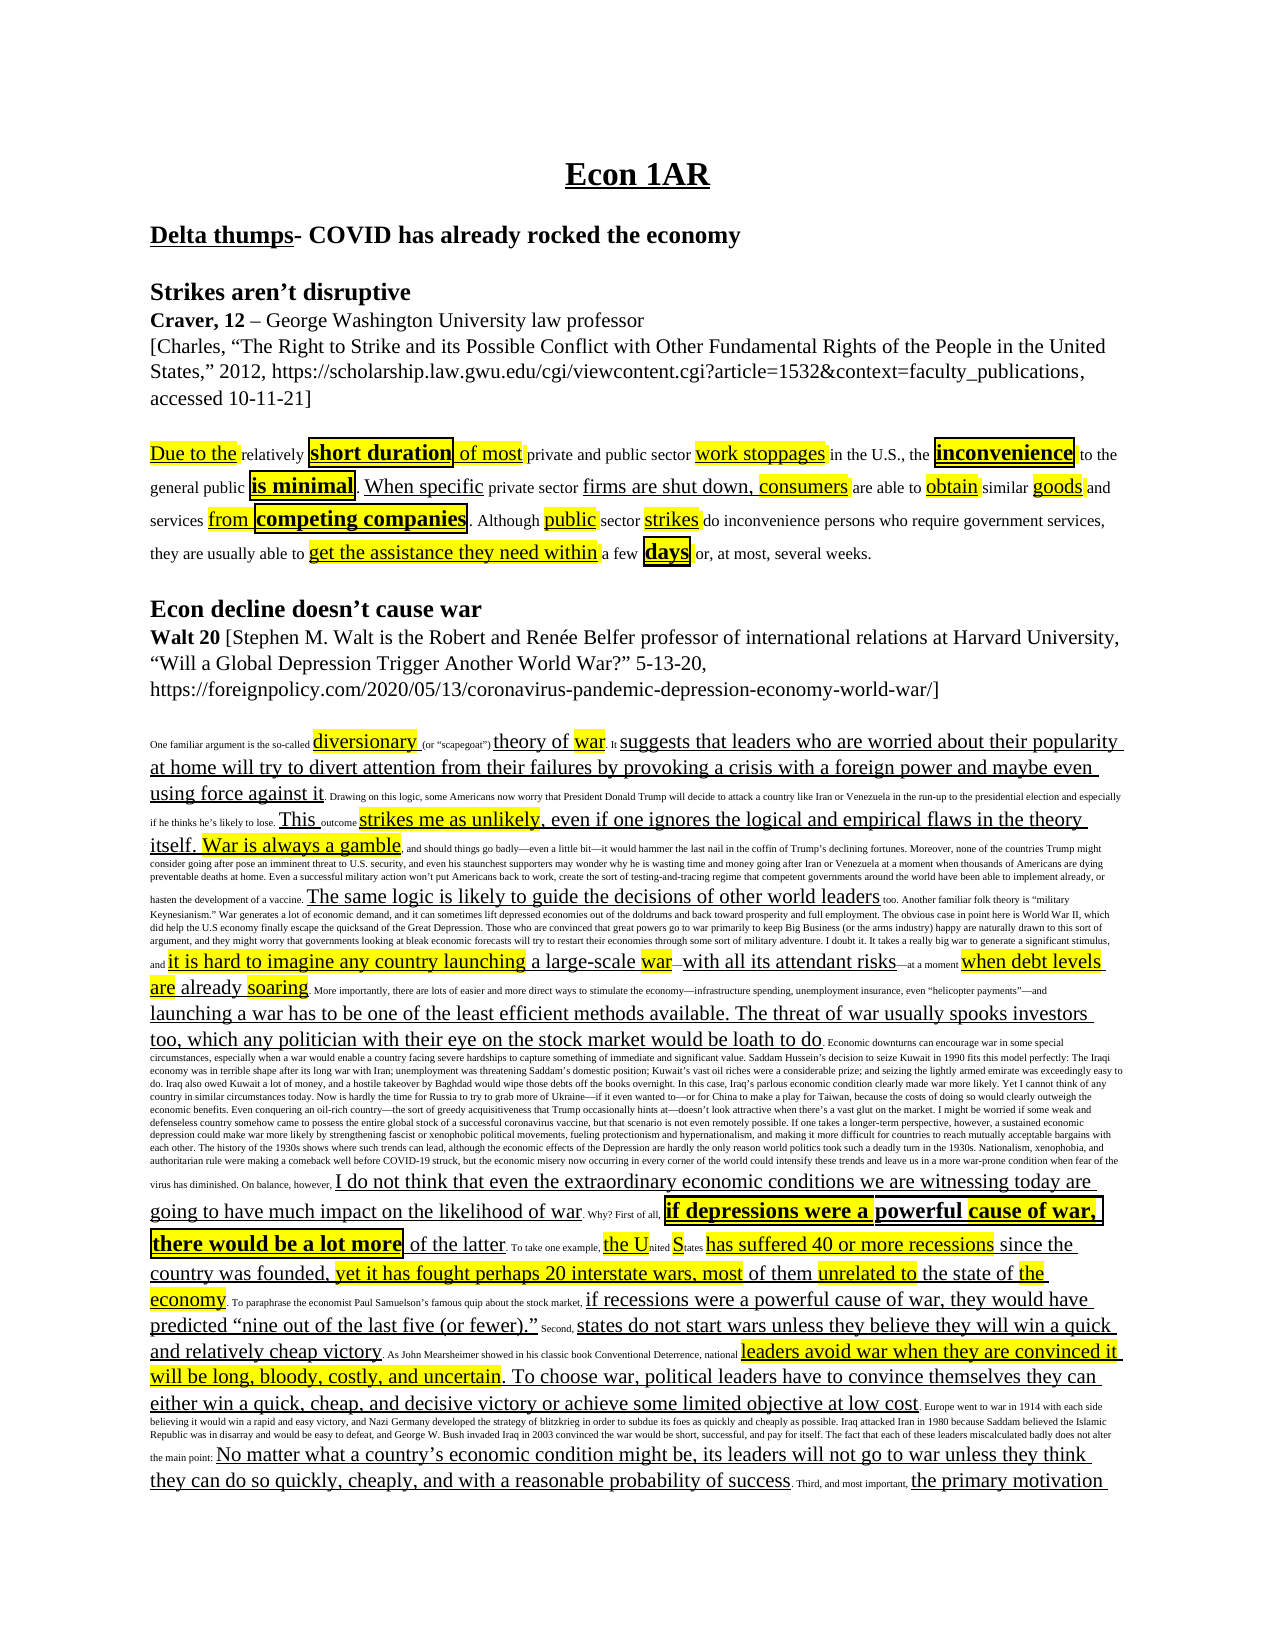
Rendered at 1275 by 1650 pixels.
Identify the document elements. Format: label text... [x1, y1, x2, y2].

subtitle Econ 1AR [150, 154, 1125, 192]
subtitle Strikes aren’t disruptive [150, 277, 1125, 305]
text Walt 20 [Stephen M. Walt is the Robert and Renée Belfer professor of international relations at Harvard University, “Will a Global Depression Trigger Another World War?” 5-13-20, https://foreignpolicy.com/2020/05/13/coronavirus-pandemic-depression-economy-world-war/] [150, 625, 1125, 701]
text Craver, 12 – George Washington University law professor [150, 308, 1125, 332]
text Due to the relatively short duration of most private and public sector work stoppages in the U.S., the inconvenience to the general public is minimal. When specific private sector firms are shut down, consumers are able to obtain similar goods and services from competing companies. Although public sector strikes do inconvenience persons who require government services, they are usually able to get the assistance they need within a few days or, at most, several weeks. [150, 437, 1125, 567]
subtitle Econ decline doesn’t cause war [150, 594, 1125, 623]
text [Charles, “The Right to Strike and its Possible Conflict with Other Fundamental Rights of the People in the United States,” 2012, https://scholarship.law.gwu.edu/cgi/viewcontent.cgi?article=1532&context=faculty_publications, accessed 10-11-21] [150, 333, 1125, 409]
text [150, 729, 1125, 1492]
subtitle Delta thumps- COVID has already rocked the economy [150, 221, 1125, 249]
